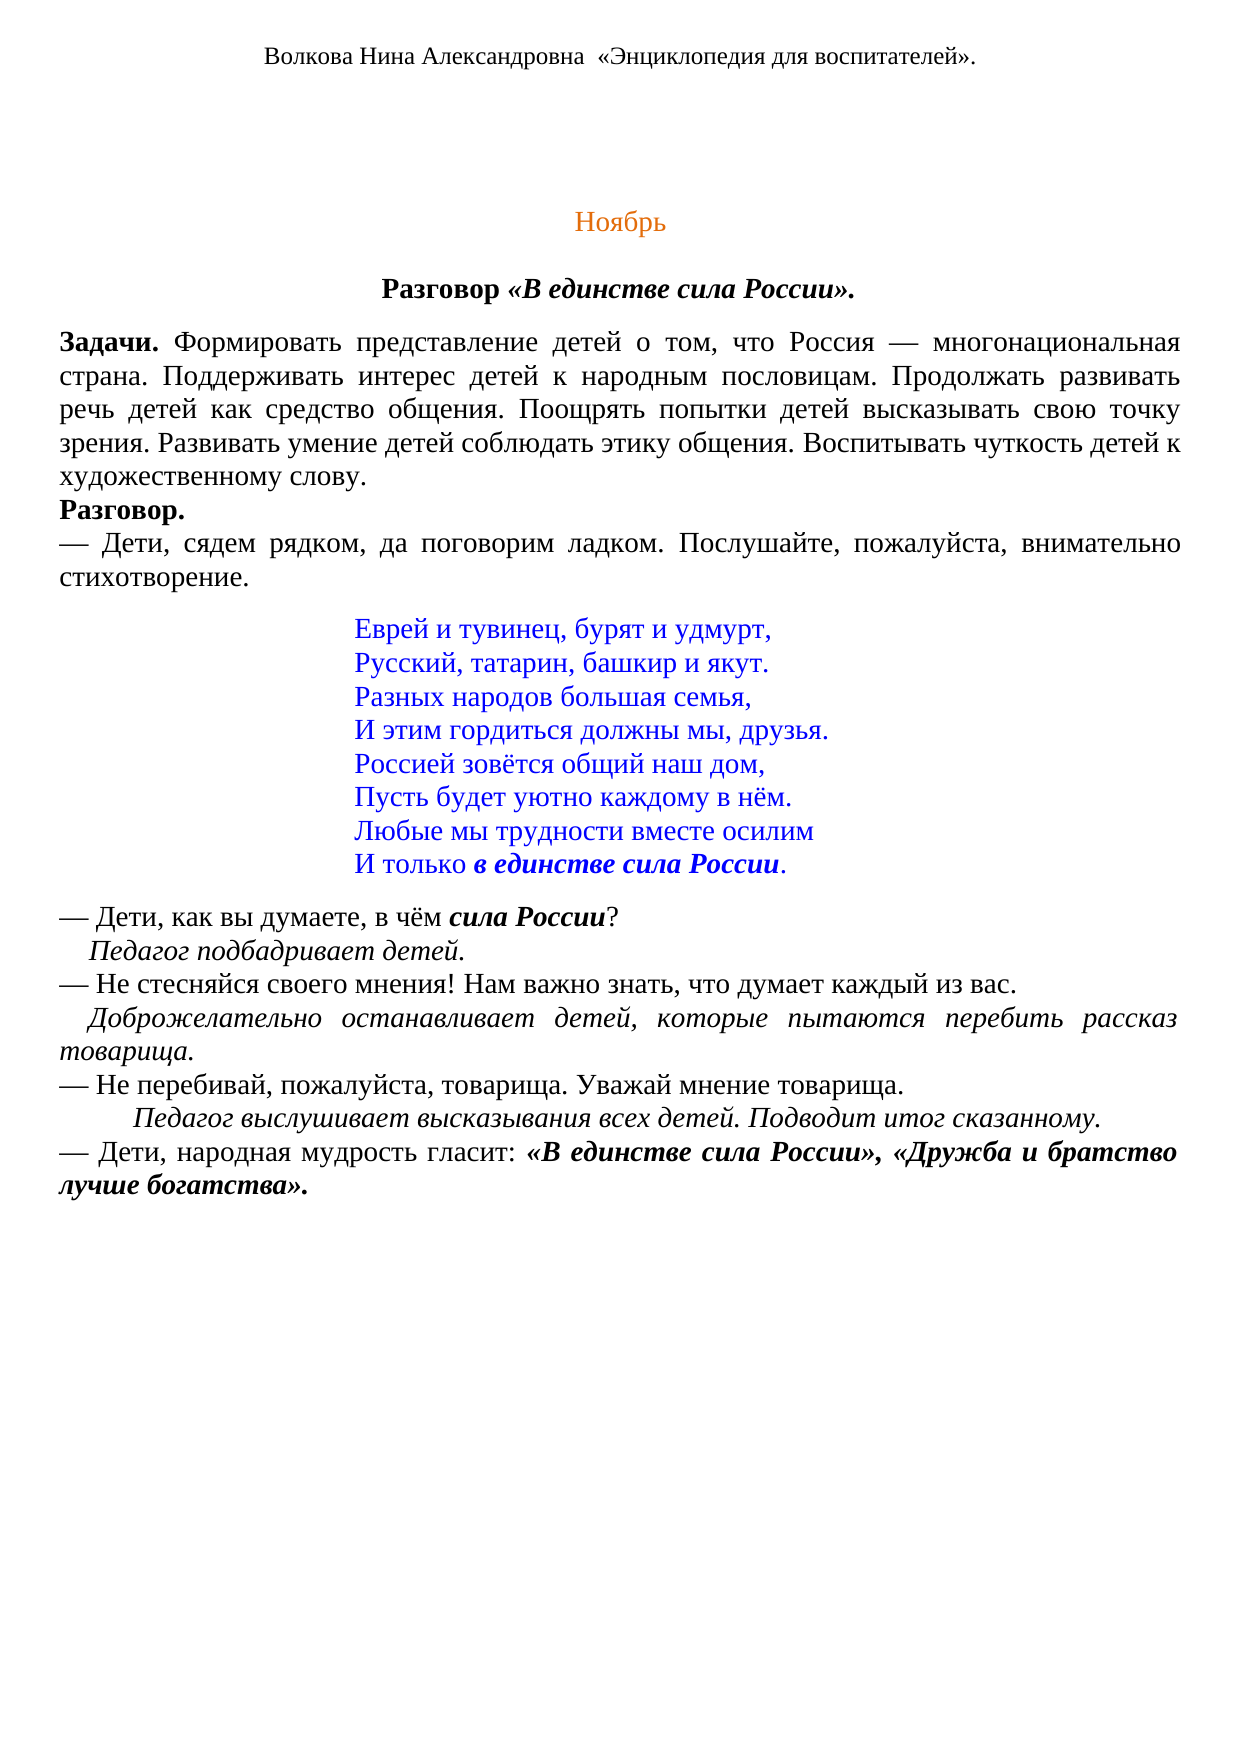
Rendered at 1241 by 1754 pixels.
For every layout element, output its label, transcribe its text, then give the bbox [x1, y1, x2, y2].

text Ноябрь [59, 204, 1181, 238]
text — Дети, как вы думаете, в чём сила России? [59, 899, 1181, 933]
text Любые мы трудности вместе осилим [354, 813, 1181, 846]
text Пусть будет уютно каждому в нём. [354, 779, 1181, 813]
text Доброжелательно останавливает детей, которые пытаются перебить рассказ товарища. [59, 1000, 1181, 1067]
text — Не перебивай, пожалуйста, товарища. Уважай мнение товарища. [59, 1067, 1181, 1100]
text Еврей и тувинец, бурят и удмурт, [354, 612, 1181, 645]
text Россией зовётся общий наш дом, [354, 746, 1181, 779]
text — Дети, сядем рядком, да поговорим ладком. Послушайте, пожалуйста, внимательно стихотворение. [59, 525, 1181, 592]
text И этим гордиться должны мы, друзья. [354, 712, 1181, 746]
text Разных народов большая семья, [354, 679, 1181, 712]
text И только в единстве сила России. [354, 846, 1181, 880]
text Педагог подбадривает детей. [59, 933, 1181, 966]
text Русский, татарин, башкир и якут. [354, 645, 1181, 679]
text Разговор «В единстве сила России». [59, 271, 1181, 305]
text — Не стесняйся своего мнения! Нам важно знать, что думает каждый из вас. [59, 966, 1181, 1000]
text Задачи. Формировать представление детей о том, что Россия — многонациональная страна. Поддерживать интерес детей к народным пословицам. Продолжать развивать речь детей как средство общения. Поощрять попытки детей высказывать свою точку зрения. Развивать умение детей соблюдать этику общения. Воспитывать чуткость детей к художественному слову. [59, 324, 1181, 492]
text Разговор. [59, 492, 1181, 525]
text — Дети, народная мудрость гласит: «В единстве сила России», «Дружба и братство лучше богатства». [59, 1134, 1181, 1201]
text Педагог выслушивает высказывания всех детей. Подводит итог сказанному. [59, 1100, 1181, 1134]
